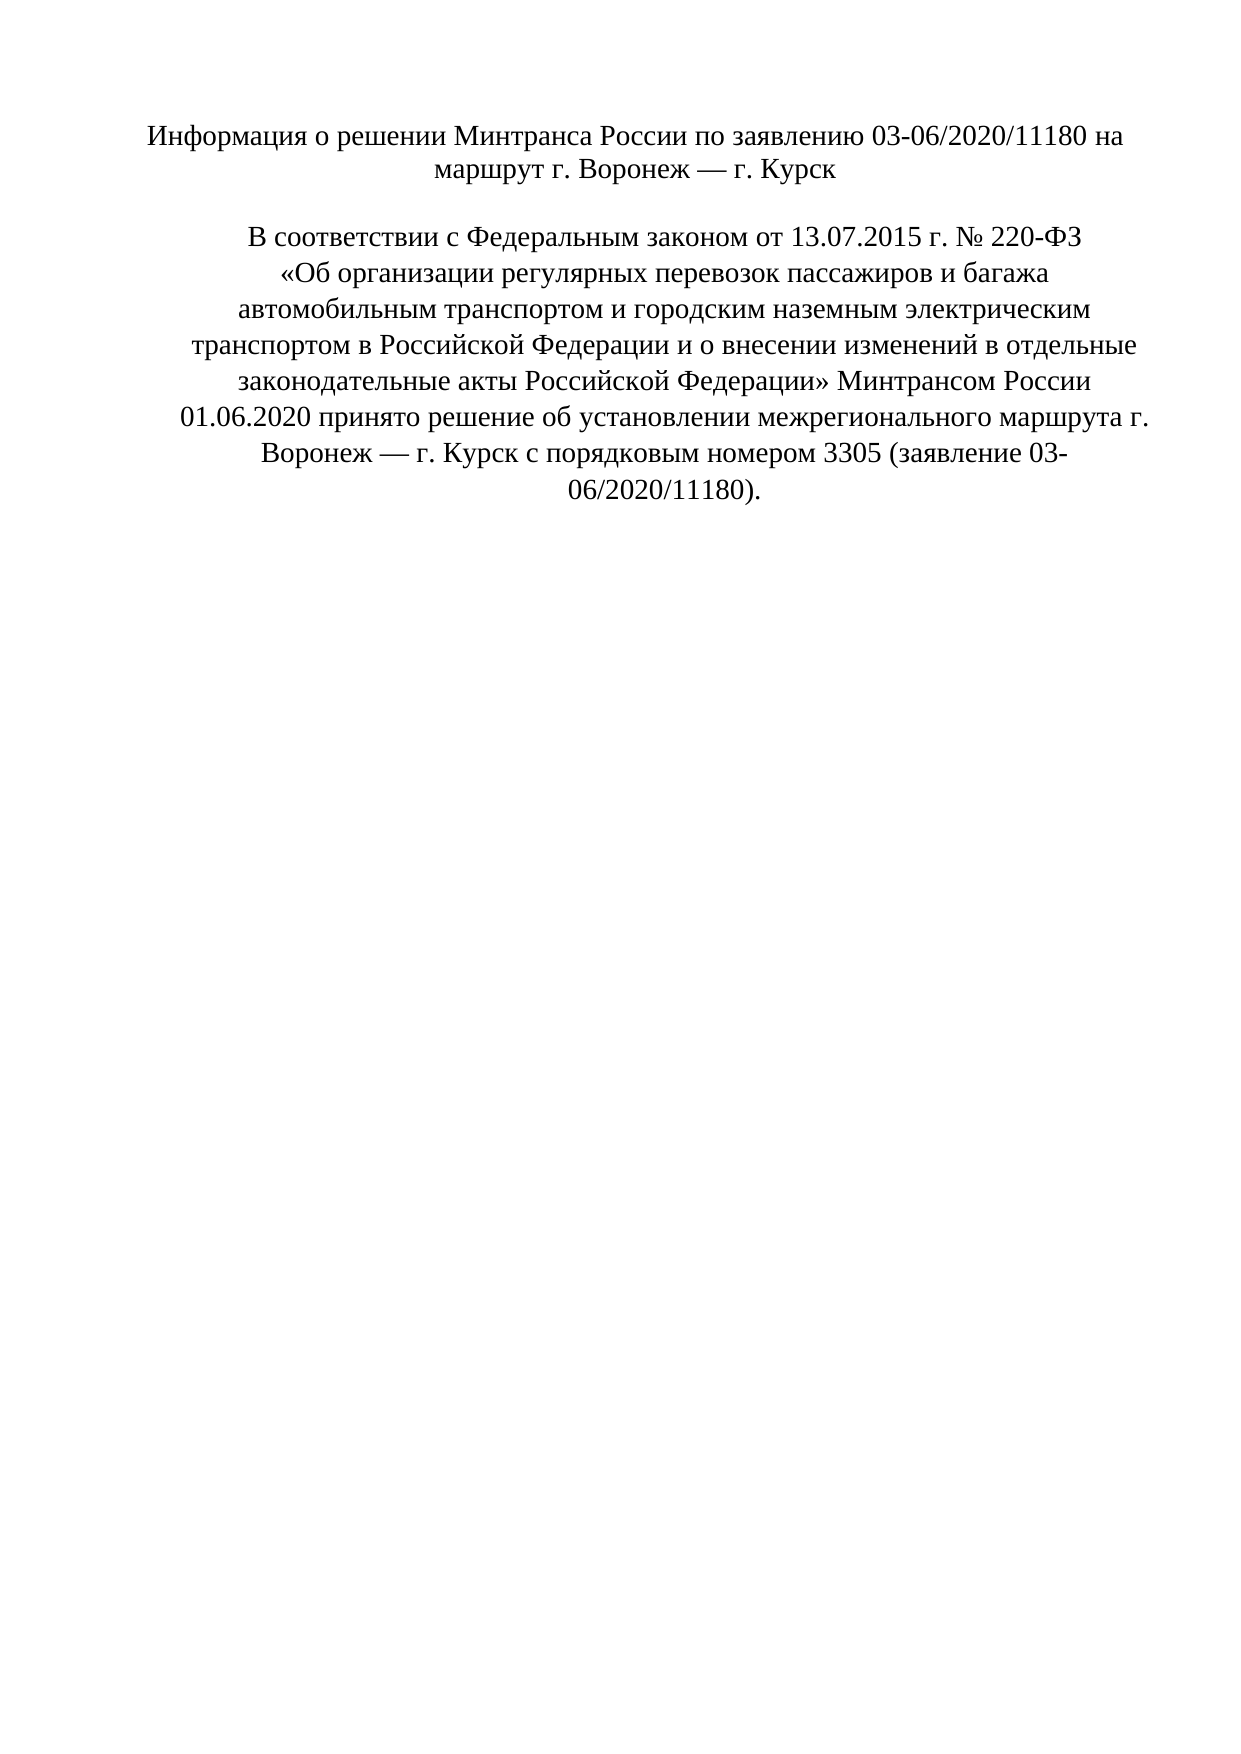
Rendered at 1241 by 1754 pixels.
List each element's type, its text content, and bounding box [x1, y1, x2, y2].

text В соответствии с Федеральным законом от 13.07.2015 г. № 220-ФЗ «Об организации регулярных перевозок пассажиров и багажа автомобильным транспортом и городским наземным электрическим транспортом в Российской Федерации и о внесении изменений в отдельные законодательные акты Российской Федерации» Минтрансом России 01.06.2020 принято решение об установлении межрегионального маршрута г. Воронеж — г. Курск с порядковым номером 3305 (заявление 03-06/2020/11180). [177, 219, 1152, 505]
text Информация о решении Минтранса России по заявлению 03-06/2020/11180 на маршрут г. Воронеж — г. Курск [118, 118, 1152, 185]
